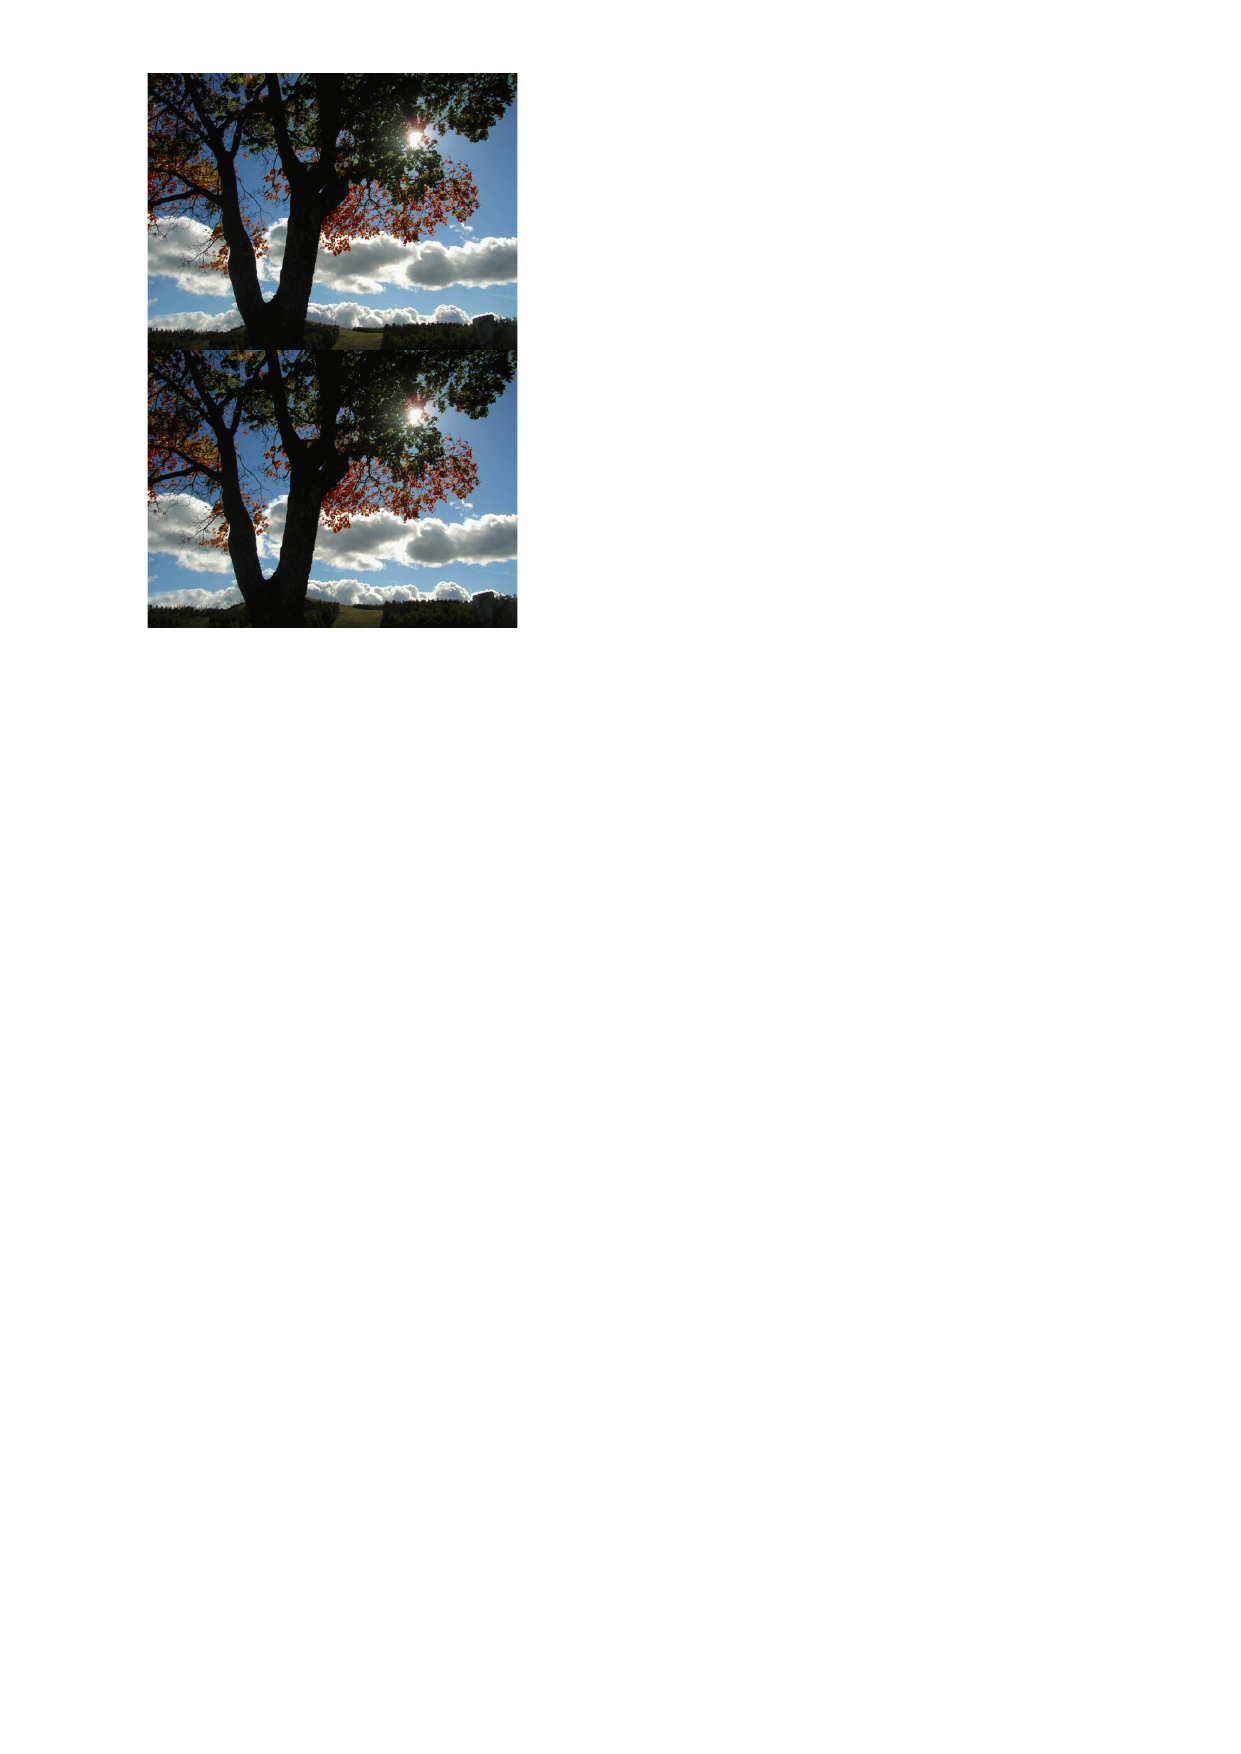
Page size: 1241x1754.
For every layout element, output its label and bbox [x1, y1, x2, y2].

picture [147, 73, 518, 628]
